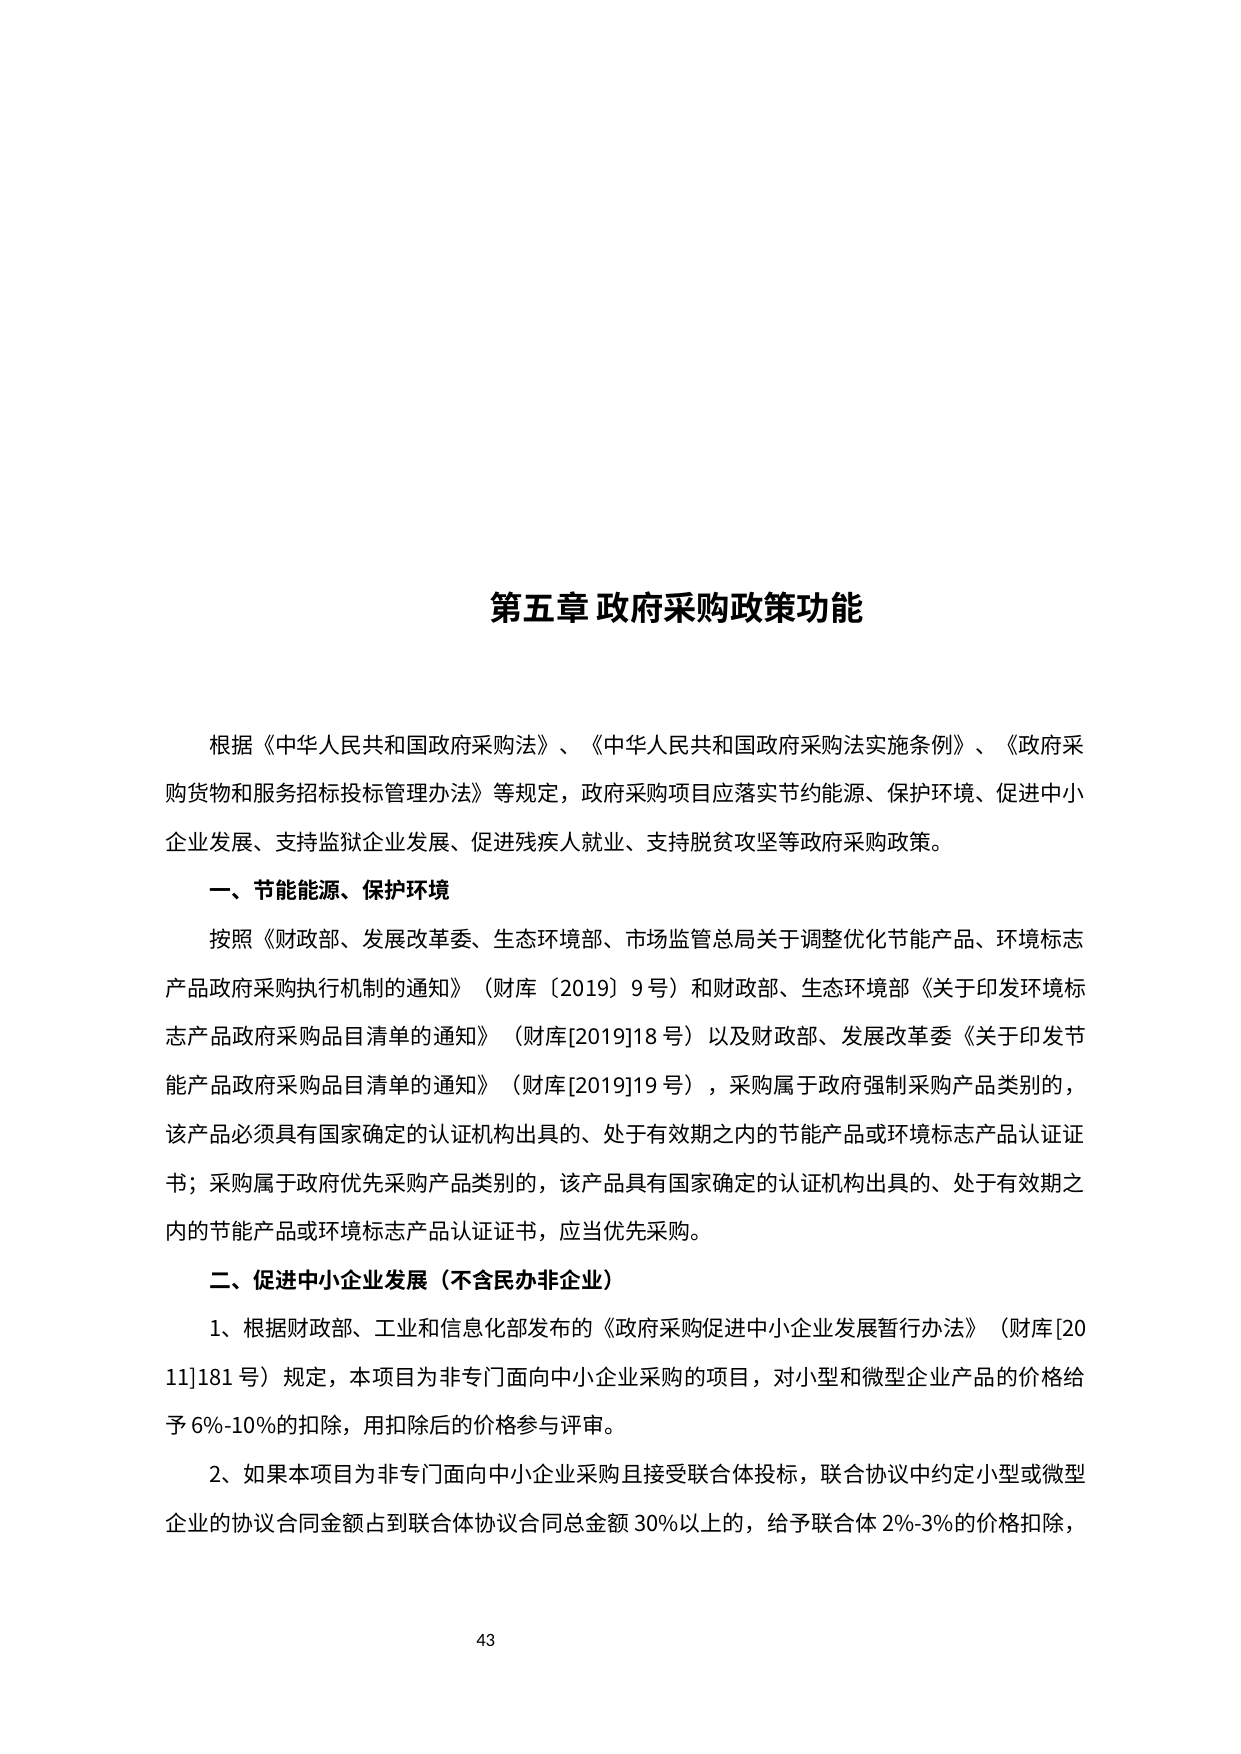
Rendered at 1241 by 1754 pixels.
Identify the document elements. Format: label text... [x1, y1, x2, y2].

text 第五章 政府采购政策功能 [266, 573, 1087, 638]
text 二、促进中小企业发展（不含民办非企业） [165, 1262, 1087, 1295]
text 一、节能能源、保护环境 [165, 873, 1087, 906]
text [165, 1456, 1087, 1538]
text 1、根据财政部、工业和信息化部发布的《政府采购促进中小企业发展暂行办法》（财库[2011]181号）规定，本项目为非专门面向中小企业采购的项目，对小型和微型企业产品的价格给予6%-10%的扣除，用扣除后的价格参与评审。 [165, 1311, 1087, 1441]
text 根据《中华人民共和国政府采购法》、《中华人民共和国政府采购法实施条例》、《政府采购货物和服务招标投标管理办法》等规定，政府采购项目应落实节约能源、保护环境、促进中小企业发展、支持监狱企业发展、促进残疾人就业、支持脱贫攻坚等政府采购政策。 [165, 727, 1087, 857]
text 按照《财政部、发展改革委、生态环境部、市场监管总局关于调整优化节能产品、环境标志产品政府采购执行机制的通知》（财库〔2019〕9号）和财政部、生态环境部《关于印发环境标志产品政府采购品目清单的通知》（财库[2019]18号）以及财政部、发展改革委《关于印发节能产品政府采购品目清单的通知》（财库[2019]19号），采购属于政府强制采购产品类别的，该产品必须具有国家确定的认证机构出具的、处于有效期之内的节能产品或环境标志产品认证证书；采购属于政府优先采购产品类别的，该产品具有国家确定的认证机构出具的、处于有效期之内的节能产品或环境标志产品认证证书，应当优先采购。 [165, 921, 1087, 1246]
